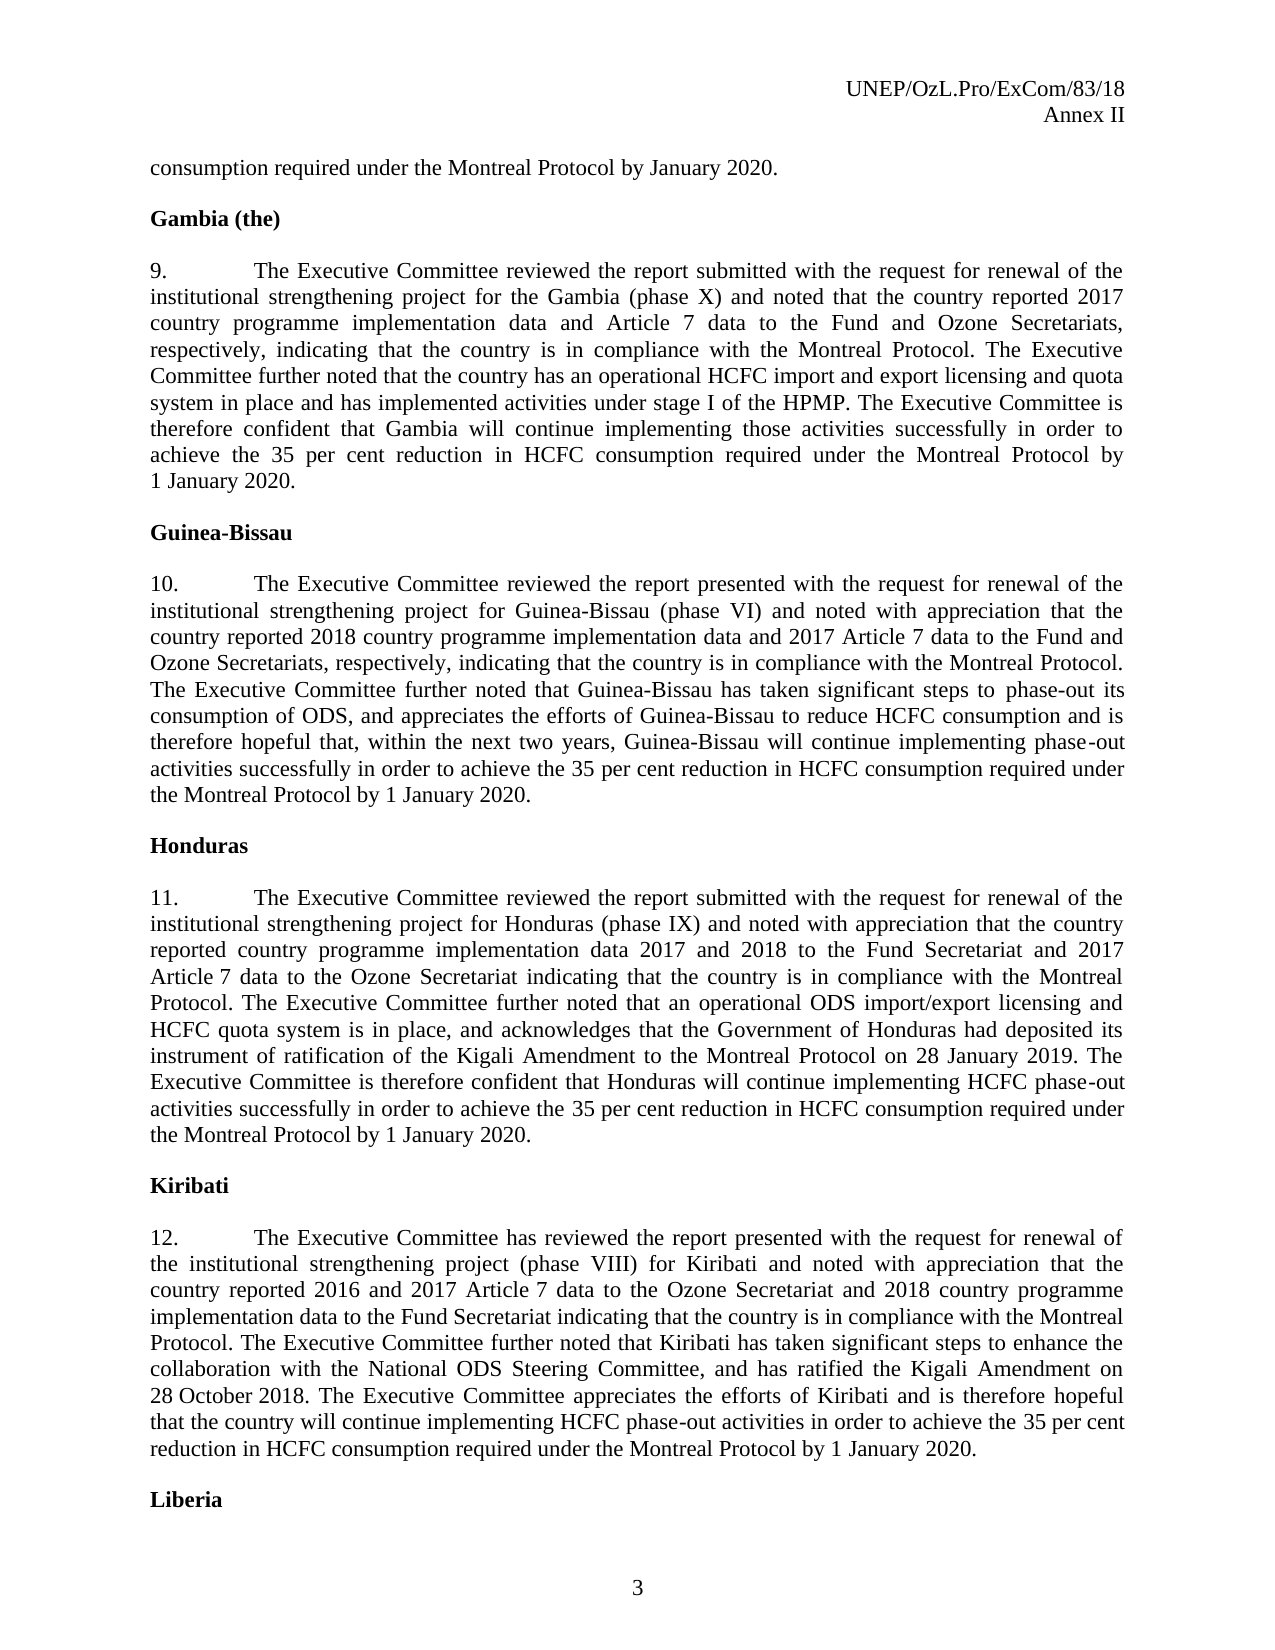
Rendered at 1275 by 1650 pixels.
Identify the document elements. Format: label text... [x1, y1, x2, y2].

text Liberia [150, 1486, 1125, 1512]
text Kiribati [150, 1172, 1125, 1199]
subtitle The Executive Committee has reviewed the report presented with the request for renewal of the institutional strengthening project (phase VIII) for Kiribati and noted with appreciation that the country reported 2016 and 2017 Article 7 data to the Ozone Secretariat and 2018 country programme implementation data to the Fund Secretariat indicating that the country is in compliance with the Montreal Protocol. The Executive Committee further noted that Kiribati has taken significant steps to enhance the collaboration with the National ODS Steering Committee, and has ratified the Kigali Amendment on 28 October 2018. The Executive Committee appreciates the efforts of Kiribati and is therefore hopeful that the country will continue implementing HCFC phase-out activities in order to achieve the 35 per cent reduction in HCFC consumption required under the Montreal Protocol by 1 January 2020. [150, 1224, 1125, 1461]
text Honduras [150, 832, 1125, 859]
text Guinea-Bissau [150, 519, 1125, 545]
text Gambia (the) [150, 205, 1125, 232]
list The Executive Committee reviewed the report submitted with the request for renewal of the institutional strengthening project for the Gambia (phase X) and noted that the country reported 2017 country programme implementation data and Article 7 data to the Fund and Ozone Secretariats, respectively, indicating that the country is in compliance with the Montreal Protocol. The Executive Committee further noted that the country has an operational HCFC import and export licensing and quota system in place and has implemented activities under stage I of the HPMP. The Executive Committee is therefore confident that Gambia will continue implementing those activities successfully in order to achieve the 35 per cent reduction in HCFC consumption required under the Montreal Protocol by 1 January 2020. [150, 257, 1125, 494]
list The Executive Committee reviewed the report submitted with the request for renewal of the institutional strengthening project for Honduras (phase IX) and noted with appreciation that the country reported country programme implementation data 2017 and 2018 to the Fund Secretariat and 2017 Article 7 data to the Ozone Secretariat indicating that the country is in compliance with the Montreal Protocol. The Executive Committee further noted that an operational ODS import/export licensing and HCFC quota system is in place, and acknowledges that the Government of Honduras had deposited its instrument of ratification of the Kigali Amendment to the Montreal Protocol on 28 January 2019. The Executive Committee is therefore confident that Honduras will continue implementing HCFC phase-out activities successfully in order to achieve the 35 per cent reduction in HCFC consumption required under the Montreal Protocol by 1 January 2020. [150, 884, 1125, 1147]
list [150, 154, 1125, 180]
list The Executive Committee reviewed the report presented with the request for renewal of the institutional strengthening project for Guinea-Bissau (phase VI) and noted with appreciation that the country reported 2018 country programme implementation data and 2017 Article 7 data to the Fund and Ozone Secretariats, respectively, indicating that the country is in compliance with the Montreal Protocol. The Executive Committee further noted that Guinea-Bissau has taken significant steps to phase-out its consumption of ODS, and appreciates the efforts of Guinea-Bissau to reduce HCFC consumption and is therefore hopeful that, within the next two years, Guinea-Bissau will continue implementing phase-out activities successfully in order to achieve the 35 per cent reduction in HCFC consumption required under the Montreal Protocol by 1 January 2020. [150, 570, 1125, 807]
